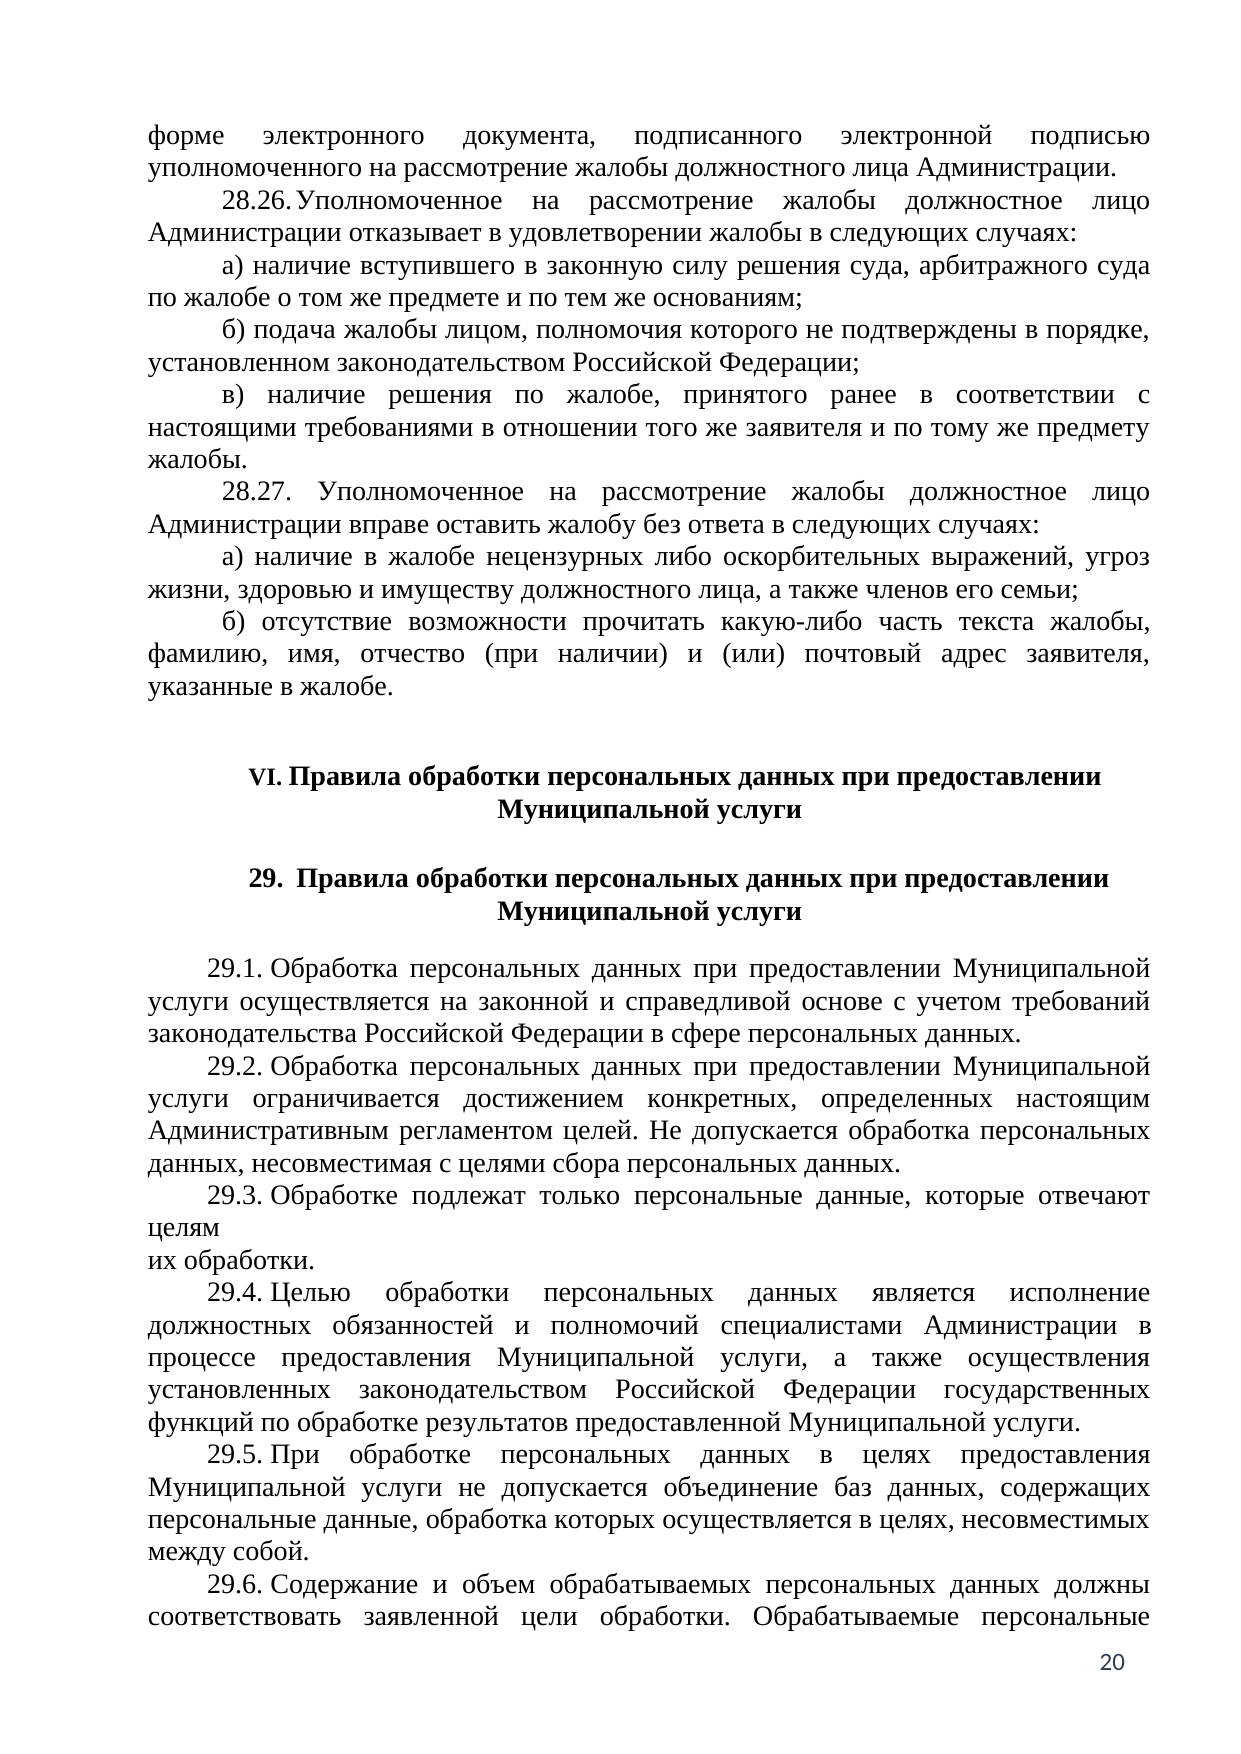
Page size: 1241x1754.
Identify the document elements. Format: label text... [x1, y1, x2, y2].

text VI. Правила обработки персональных данных при предоставлении Муниципальной услуги [148, 759, 1152, 824]
list 29.1. Обработка персональных данных при предоставлении Муниципальной услуги осуществляется на законной и справедливой основе с учетом требований законодательства Российской Федерации в сфере персональных данных. [148, 951, 1152, 1048]
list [148, 1567, 1152, 1632]
list в) наличие решения по жалобе, принятого ранее в соответствии с настоящими требованиями в отношении того же заявителя и по тому же предмету жалобы. [148, 377, 1152, 474]
list 29.4. Целью обработки персональных данных является исполнение должностных обязанностей и полномочий специалистами Администрации в процессе предоставления Муниципальной услуги, а также осуществления установленных законодательством Российской Федерации государственных функций по обработке результатов предоставленной Муниципальной услуги. [148, 1275, 1152, 1437]
list 29. Правила обработки персональных данных при предоставлении Муниципальной услуги [148, 862, 1152, 926]
list Уполномоченное на рассмотрение жалобы должностное лицо Администрации отказывает в удовлетворении жалобы в следующих случаях: [148, 183, 1152, 248]
list 29.3. Обработке подлежат только персональные данные, которые отвечают целям их обработки. [148, 1178, 1152, 1275]
list 29.2. Обработка персональных данных при предоставлении Муниципальной услуги ограничивается достижением конкретных, определенных настоящим Административным регламентом целей. Не допускается обработка персональных данных, несовместимая с целями сбора персональных данных. [148, 1048, 1152, 1178]
list а) наличие в жалобе нецензурных либо оскорбительных выражений, угроз жизни, здоровью и имуществу должностного лица, а также членов его семьи; [148, 539, 1152, 604]
list 29.5. При обработке персональных данных в целях предоставления Муниципальной услуги не допускается объединение баз данных, содержащих персональные данные, обработка которых осуществляется в целях, несовместимых между собой. [148, 1437, 1152, 1567]
list 28.27. Уполномоченное на рассмотрение жалобы должностное лицо Администрации вправе оставить жалобу без ответа в следующих случаях: [148, 474, 1152, 539]
list б) отсутствие возможности прочитать какую-либо часть текста жалобы, фамилию, имя, отчество (при наличии) и (или) почтовый адрес заявителя, указанные в жалобе. [148, 604, 1152, 701]
list б) подача жалобы лицом, полномочия которого не подтверждены в порядке, установленном законодательством Российской Федерации; [148, 312, 1152, 377]
list а) наличие вступившего в законную силу решения суда, арбитражного суда по жалобе о том же предмете и по тем же основаниям; [148, 248, 1152, 312]
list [148, 118, 1152, 183]
